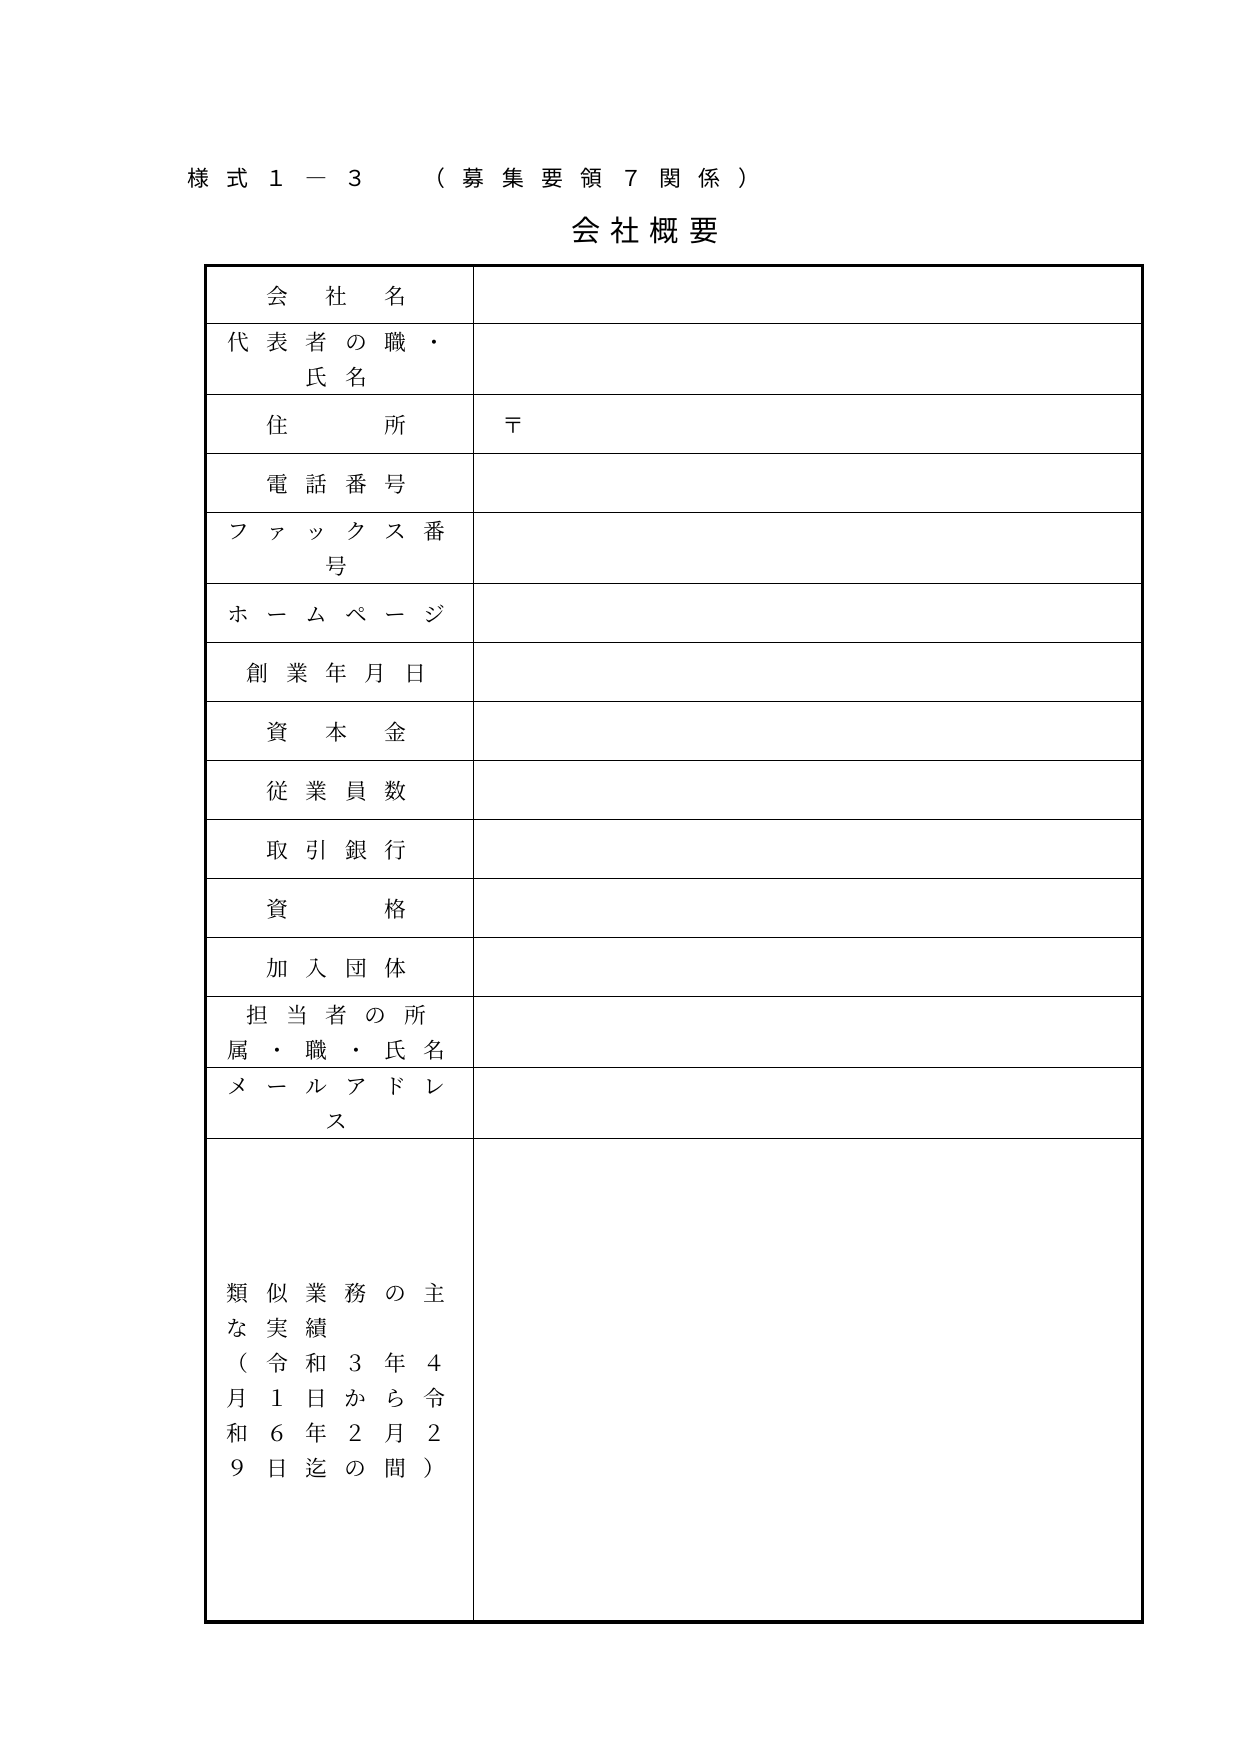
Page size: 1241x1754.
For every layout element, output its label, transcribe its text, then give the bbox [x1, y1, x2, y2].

table_cell 従業員数 [207, 761, 473, 819]
text 様式１―３ （募集要領７関係） [187, 159, 1112, 194]
table_cell 担当者の所属・職・氏名 [207, 997, 473, 1067]
text 会社概要 [187, 194, 1112, 264]
table_cell [474, 997, 1141, 1067]
table_cell 加入団体 [207, 938, 473, 996]
table_header [474, 267, 1141, 323]
table_cell [474, 1068, 1141, 1138]
table_cell [474, 702, 1141, 760]
table_cell [474, 513, 1141, 582]
table_cell [474, 454, 1141, 512]
table_cell [474, 879, 1141, 937]
table_cell 住 所 [207, 395, 473, 453]
table_cell ホームページ [207, 584, 473, 642]
table_cell 類似業務の主な実績 （令和３年４月１日から令和６年２月２９日迄の間） [207, 1139, 473, 1620]
table_cell 資 本 金 [207, 702, 473, 760]
table_cell [474, 938, 1141, 996]
table_cell 電話番号 [207, 454, 473, 512]
table_cell 代表者の職・氏名 [207, 324, 473, 393]
table_cell 創業年月日 [207, 643, 473, 701]
table_cell [474, 820, 1141, 878]
table_cell 〒 [474, 395, 1141, 453]
table_cell [474, 584, 1141, 642]
table_cell 取引銀行 [207, 820, 473, 878]
table_header 会 社 名 [207, 267, 473, 323]
table_cell [474, 643, 1141, 701]
table_cell 資 格 [207, 879, 473, 937]
table_cell [474, 1139, 1141, 1620]
table_cell [474, 324, 1141, 393]
table_cell メールアドレス [207, 1068, 473, 1138]
table_cell [474, 761, 1141, 819]
table_cell ファックス番号 [207, 513, 473, 582]
